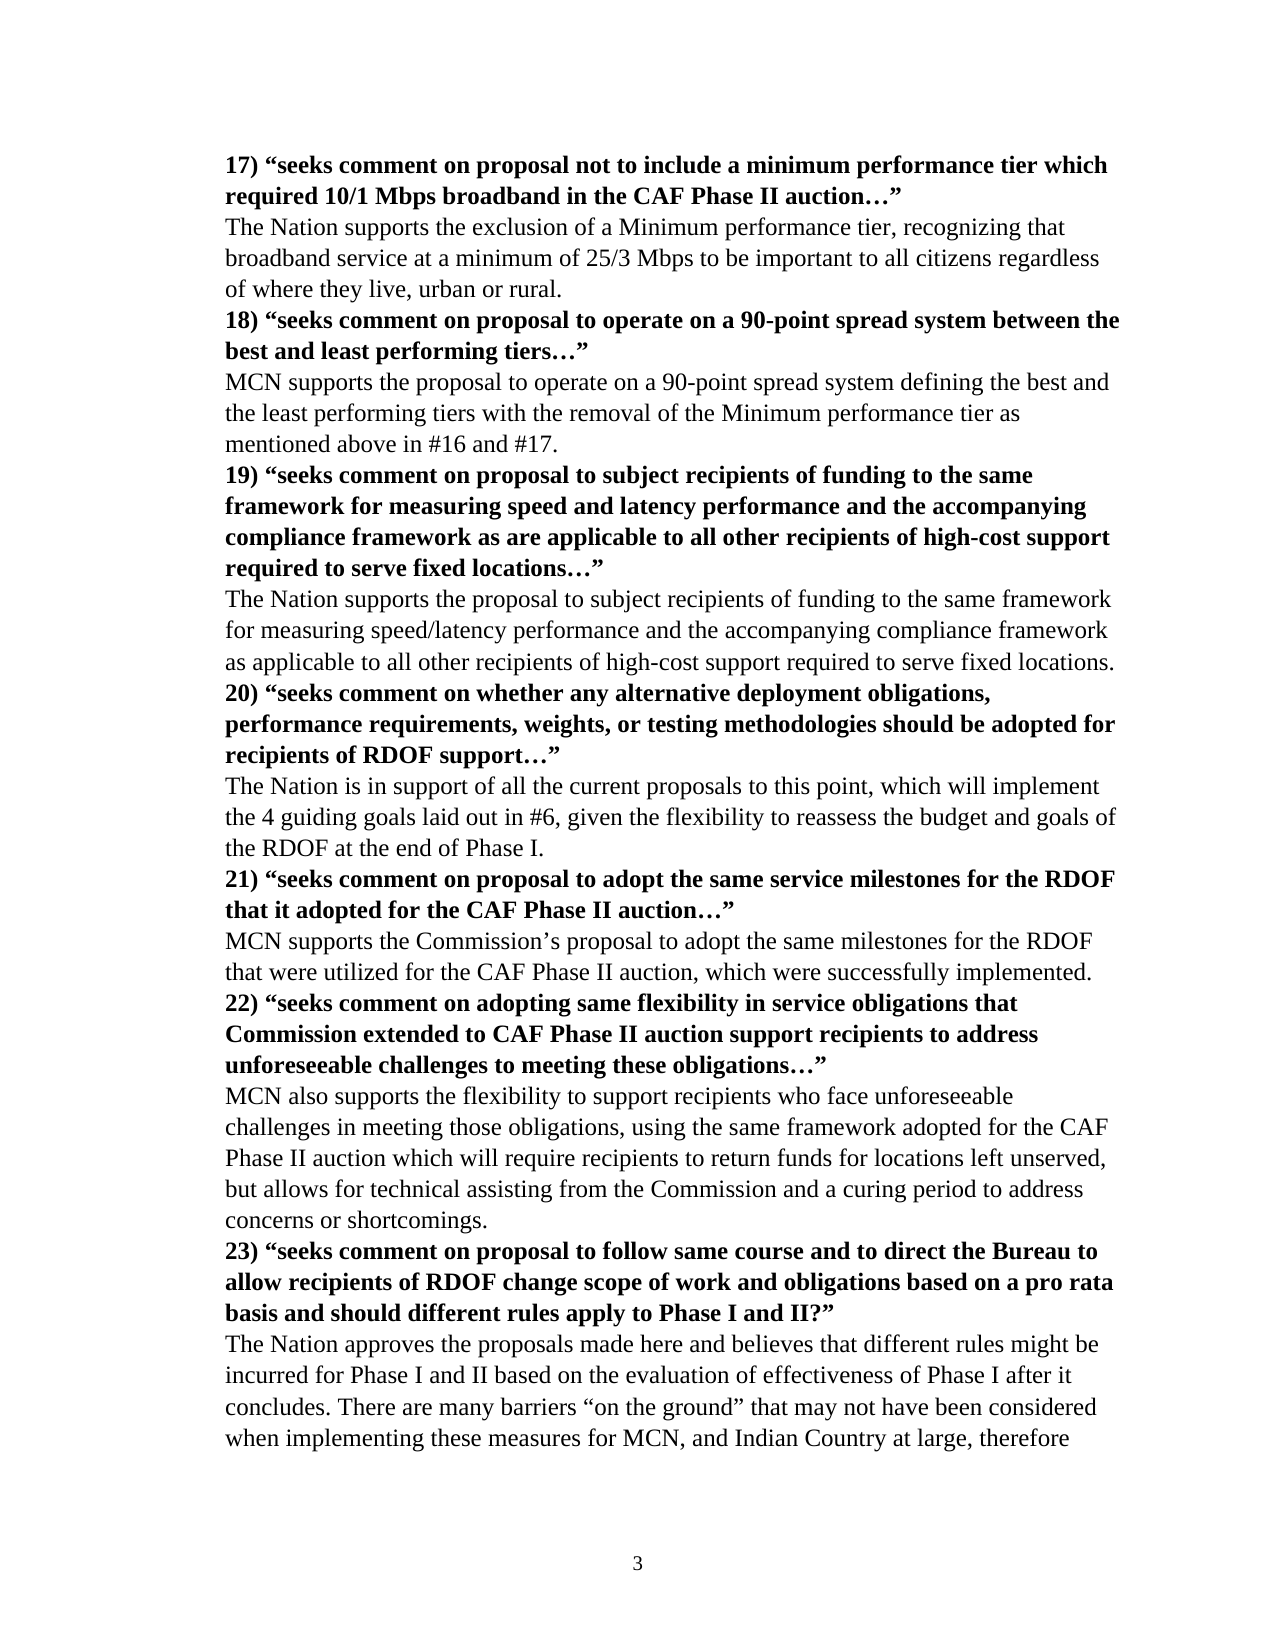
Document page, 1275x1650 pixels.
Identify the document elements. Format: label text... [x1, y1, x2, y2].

list 18) “seeks comment on proposal to operate on a 90-point spread system between the best and least performing tiers…” [225, 305, 1125, 365]
list 20) “seeks comment on whether any alternative deployment obligations, performance requirements, weights, or testing methodologies should be adopted for recipients of RDOF support…” [225, 678, 1125, 768]
list The Nation supports the proposal to subject recipients of funding to the same framework for measuring speed/latency performance and the accompanying compliance framework as applicable to all other recipients of high-cost support required to serve fixed locations. [225, 584, 1125, 675]
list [225, 1329, 1125, 1451]
list MCN supports the proposal to operate on a 90-point spread system defining the best and the least performing tiers with the removal of the Minimum performance tier as mentioned above in #16 and #17. [225, 367, 1125, 458]
list MCN also supports the flexibility to support recipients who face unforeseeable challenges in meeting those obligations, using the same framework adopted for the CAF Phase II auction which will require recipients to return funds for locations left unserved, but allows for technical assisting from the Commission and a curing period to address concerns or shortcomings. [225, 1081, 1125, 1234]
list The Nation supports the exclusion of a Minimum performance tier, recognizing that broadband service at a minimum of 25/3 Mbps to be important to all citizens regardless of where they live, urban or rural. [225, 212, 1125, 303]
list MCN supports the Commission’s proposal to adopt the same milestones for the RDOF that were utilized for the CAF Phase II auction, which were successfully implemented. [225, 926, 1125, 986]
list 23) “seeks comment on proposal to follow same course and to direct the Bureau to allow recipients of RDOF change scope of work and obligations based on a pro rata basis and should different rules apply to Phase I and II?” [225, 1236, 1125, 1327]
list 21) “seeks comment on proposal to adopt the same service milestones for the RDOF that it adopted for the CAF Phase II auction…” [225, 864, 1125, 924]
list The Nation is in support of all the current proposals to this point, which will implement the 4 guiding goals laid out in #6, given the flexibility to reassess the budget and goals of the RDOF at the end of Phase I. [225, 771, 1125, 862]
list 22) “seeks comment on adopting same flexibility in service obligations that Commission extended to CAF Phase II auction support recipients to address unforeseeable challenges to meeting these obligations…” [225, 988, 1125, 1079]
list 17) “seeks comment on proposal not to include a minimum performance tier which required 10/1 Mbps broadband in the CAF Phase II auction…” [225, 150, 1125, 210]
list 19) “seeks comment on proposal to subject recipients of funding to the same framework for measuring speed and latency performance and the accompanying compliance framework as are applicable to all other recipients of high-cost support required to serve fixed locations…” [225, 460, 1125, 582]
